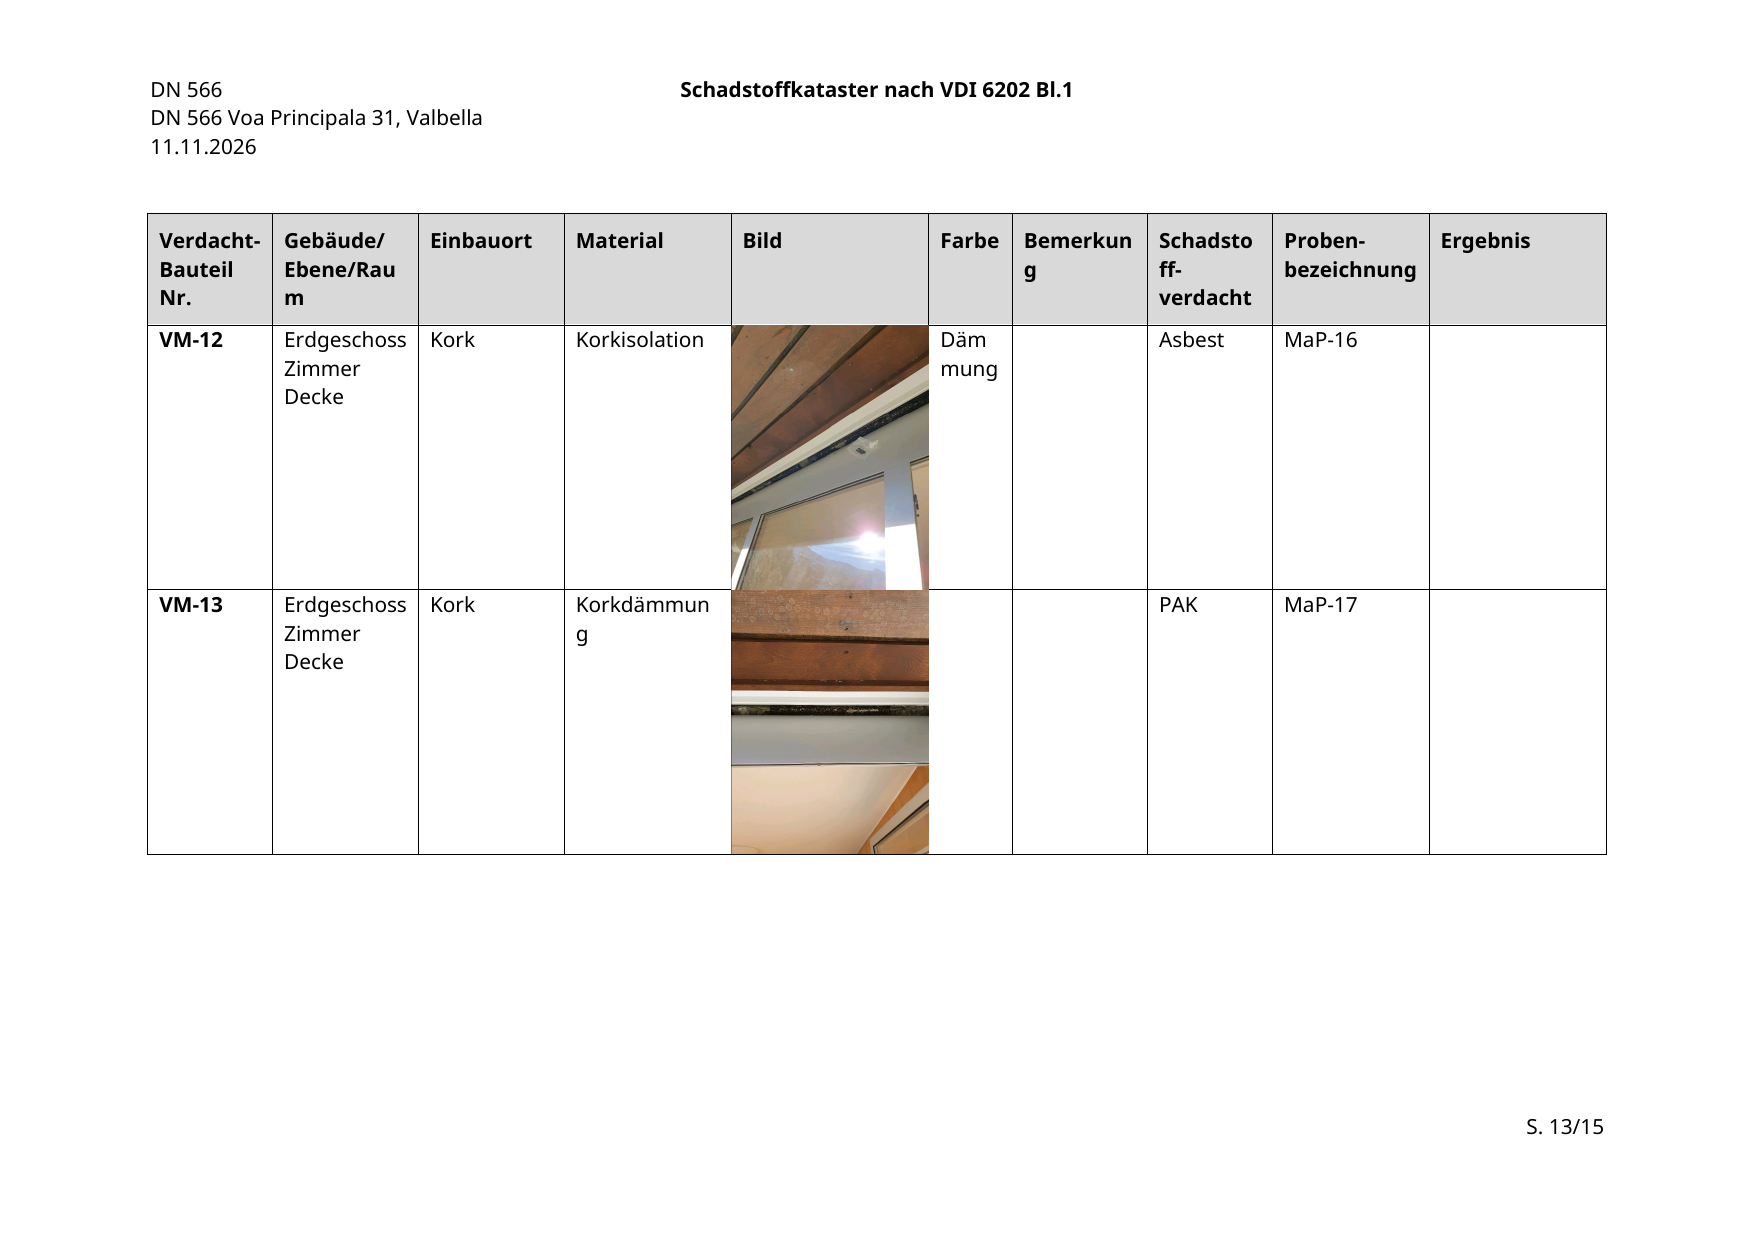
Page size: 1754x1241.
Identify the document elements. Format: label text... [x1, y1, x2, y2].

table_cell VM-12 [148, 326, 272, 589]
table_cell Kork [419, 590, 564, 854]
table_header Gebäude/ Ebene/Raum [273, 214, 418, 324]
picture [731, 325, 929, 854]
table_cell Dämmung [929, 326, 1012, 589]
table_header Material [565, 214, 731, 324]
table_header Verdacht-Bauteil Nr. [148, 214, 272, 324]
table_cell [1430, 590, 1606, 854]
table_cell Asbest [1148, 326, 1272, 589]
table_cell PAK [1148, 590, 1272, 854]
table_cell [1013, 590, 1147, 854]
table_cell Korkisolation [565, 326, 731, 589]
table_cell Kork [419, 326, 564, 589]
table_header Einbauort [419, 214, 564, 324]
table_cell MaP-16 [1273, 326, 1429, 589]
table_cell [1013, 326, 1147, 589]
table_cell MaP-17 [1273, 590, 1429, 854]
table_cell Korkdämmung [565, 590, 731, 854]
table_cell VM-13 [148, 590, 272, 854]
table_header Bild [732, 214, 928, 324]
table_cell Erdgeschoss Zimmer Decke [273, 590, 418, 854]
table_header Farbe [929, 214, 1012, 324]
table_cell Erdgeschoss Zimmer Decke [273, 326, 418, 589]
table_header Proben-bezeichnung [1273, 214, 1429, 324]
table_header Ergebnis [1430, 214, 1606, 324]
table_header Schadstoff-verdacht [1148, 214, 1272, 324]
table_header Bemerkung [1013, 214, 1147, 324]
table_cell [929, 590, 1012, 854]
table_cell [1430, 326, 1606, 589]
